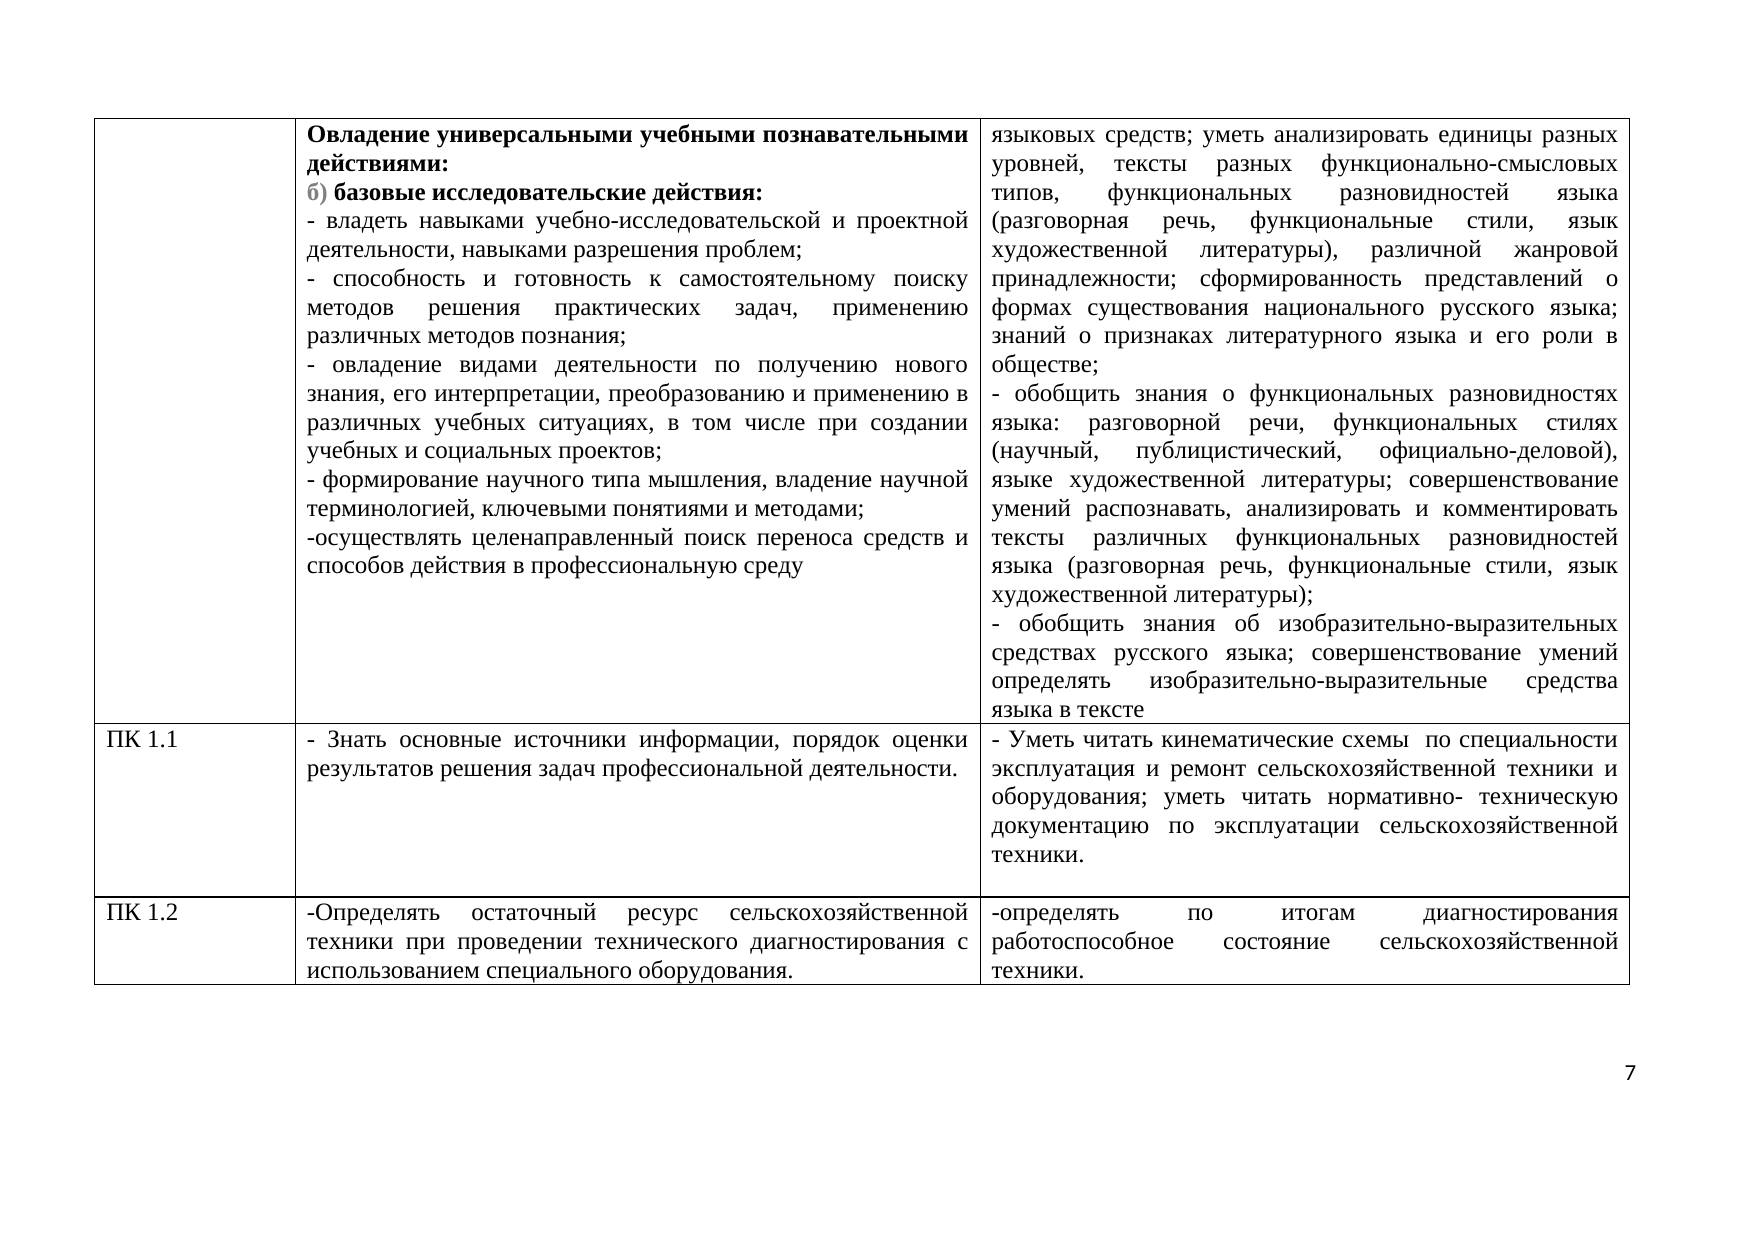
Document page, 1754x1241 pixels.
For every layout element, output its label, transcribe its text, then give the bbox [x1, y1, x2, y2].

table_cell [95, 119, 295, 723]
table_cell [981, 119, 1629, 723]
table_cell ПК 1.2 [95, 898, 295, 984]
table_cell - Знать основные источники информации, порядок оценки результатов решения задач профессиональной деятельности. [296, 724, 980, 896]
table_cell -Определять остаточный ресурс сельскохозяйственной техники при проведении технического диагностирования с использованием специального оборудования. [296, 898, 980, 984]
table_cell - Уметь читать кинематические схемы по специальности эксплуатация и ремонт сельскохозяйственной техники и оборудования; уметь читать нормативно- техническую документацию по эксплуатации сельскохозяйственной техники. [981, 724, 1629, 896]
table_cell -определять по итогам диагностирования работоспособное состояние сельскохозяйственной техники. [981, 898, 1629, 984]
table_cell ПК 1.1 [95, 724, 295, 896]
